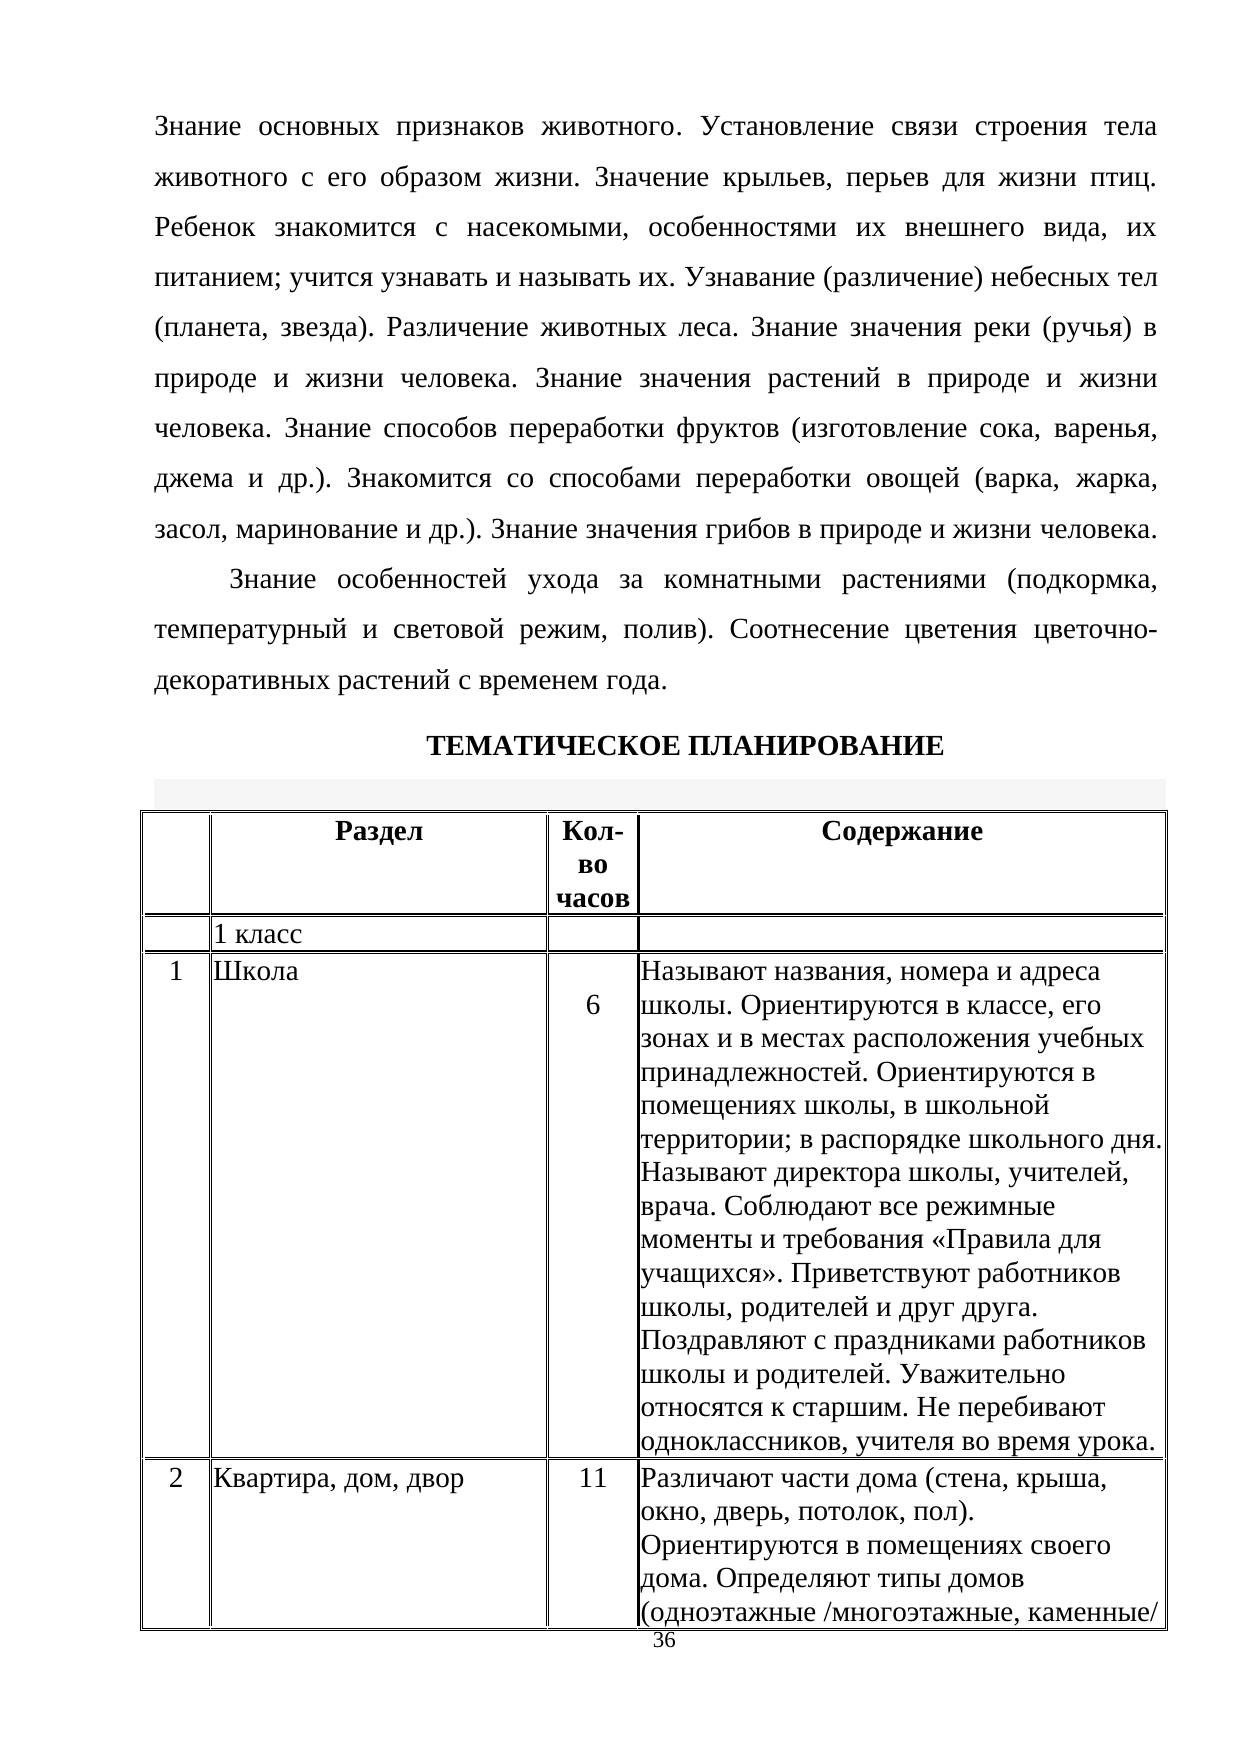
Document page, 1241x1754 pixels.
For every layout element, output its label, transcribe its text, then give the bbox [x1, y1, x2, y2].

table_cell Называют названия, номера и адреса школы. Ориентируются в классе, его зонах и в местах расположения учебных принадлежностей. Ориентируются в помещениях школы, в школьной территории; в распорядке школьного дня. Называют директора школы, учителей, врача. Соблюдают все режимные моменты и требования «Правила для учащихся». Приветствуют работников школы, родителей и друг друга. Поздравляют с праздниками работников школы и родителей. Уважительно относятся к старшим. Не перебивают одноклассников, учителя во время урока. [640, 950, 1165, 1456]
table_cell [549, 917, 637, 950]
table_header Кол-во часов [548, 811, 638, 913]
table_cell [143, 913, 209, 950]
table_header [143, 813, 211, 913]
table_cell Школа [212, 954, 546, 1456]
text ТЕМАТИЧЕСКОЕ ПЛАНИРОВАНИЕ [154, 728, 1158, 762]
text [154, 108, 1158, 695]
table_cell 1 [143, 950, 209, 1456]
table_header Содержание [638, 813, 1165, 913]
table_cell [640, 913, 1165, 950]
table_cell 11 [548, 1460, 638, 1627]
table_cell 6 [549, 954, 637, 1456]
table_cell 1 класс [212, 917, 546, 950]
table_cell Квартира, дом, двор [211, 1460, 548, 1627]
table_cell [638, 1456, 1165, 1627]
table_header Раздел [211, 813, 548, 913]
table_cell 2 [143, 1456, 211, 1627]
